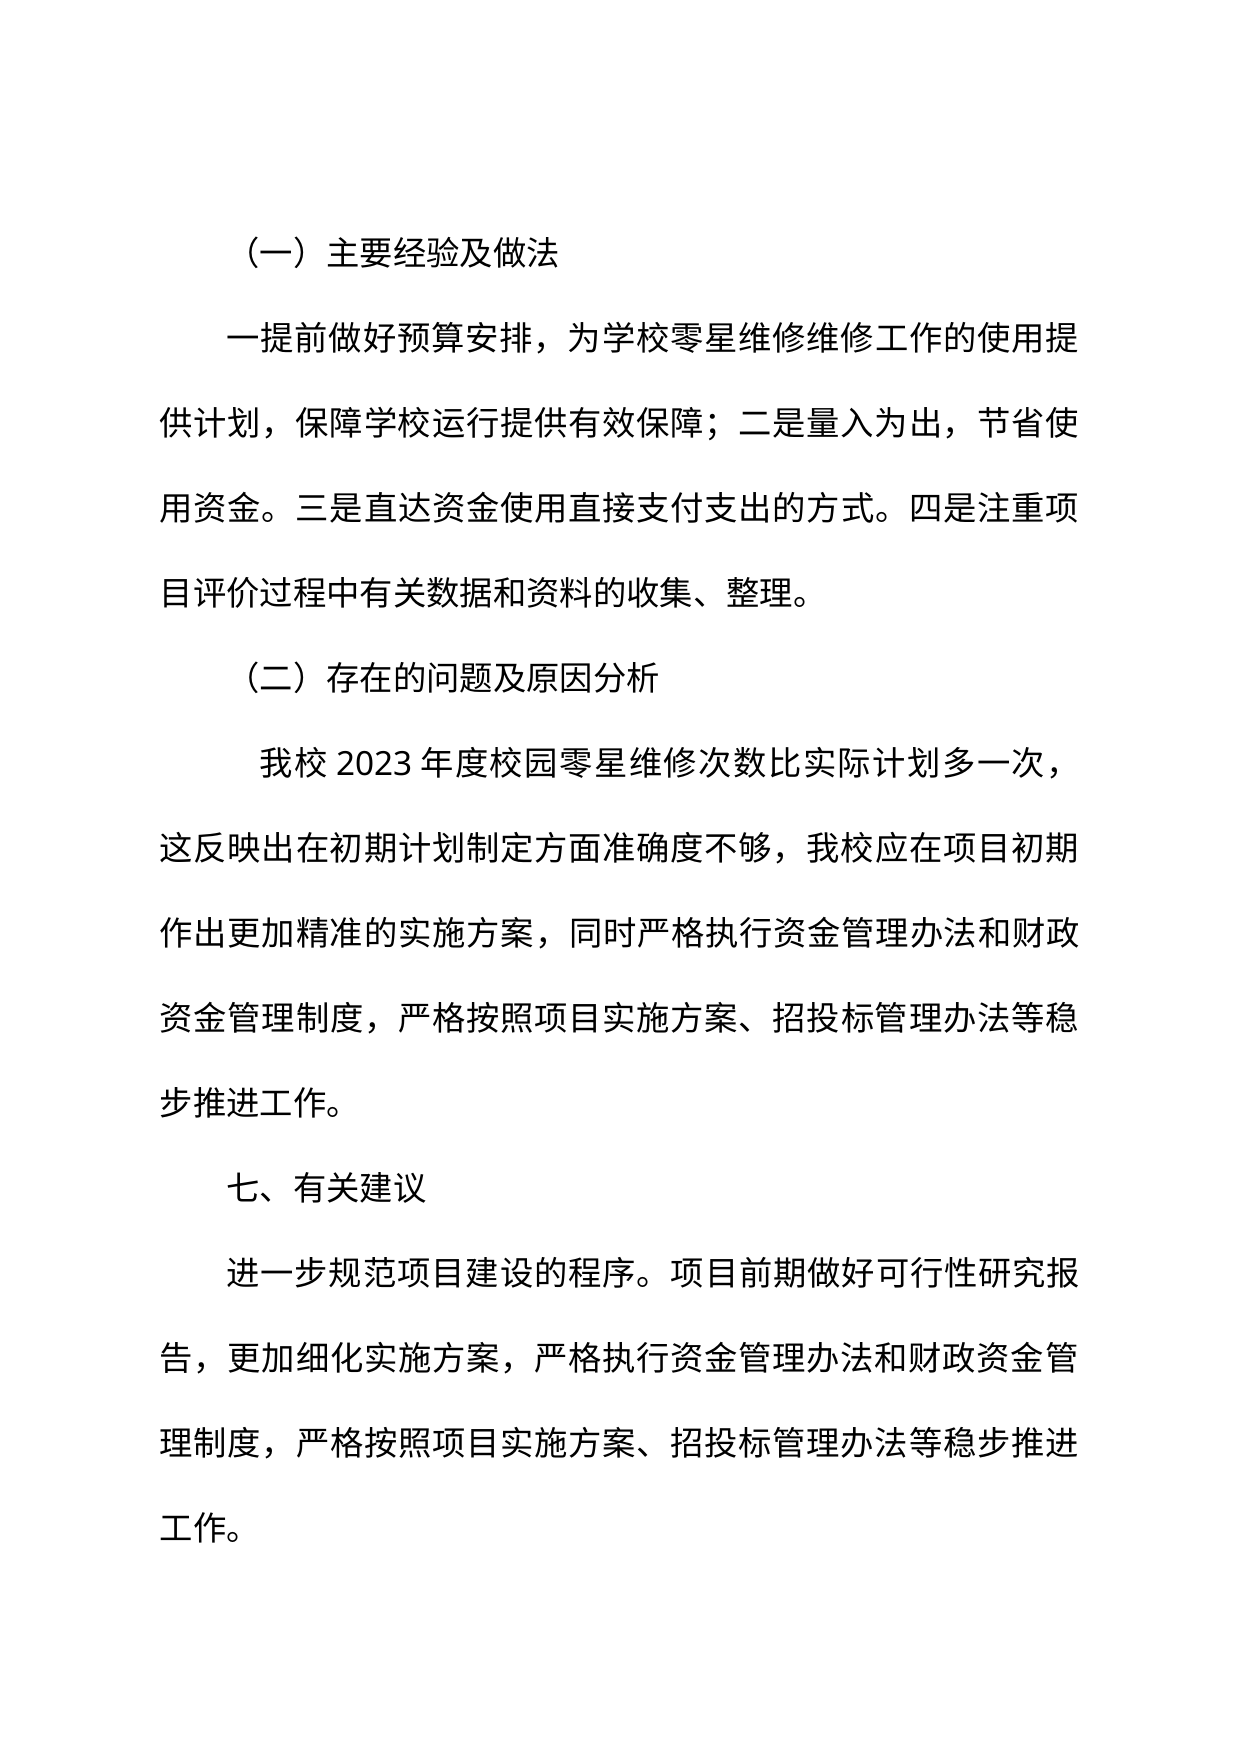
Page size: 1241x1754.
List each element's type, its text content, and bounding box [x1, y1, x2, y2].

subtitle 存在的问题及原因分析 [159, 634, 1081, 719]
list 进一步规范项目建设的程序。项目前期做好可行性研究报告，更加细化实施方案，严格执行资金管理办法和财政资金管理制度，严格按照项目实施方案、招投标管理办法等稳步推进工作。 [159, 1229, 1081, 1569]
subtitle 一提前做好预算安排，为学校零星维修维修工作的使用提供计划，保障学校运行提供有效保障；二是量入为出，节省使用资金。三是直达资金使用直接支付支出的方式。四是注重项目评价过程中有关数据和资料的收集、整理。 [159, 294, 1081, 634]
list 有关建议 [159, 1144, 1081, 1229]
list 我校2023年度校园零星维修次数比实际计划多一次，这反映出在初期计划制定方面准确度不够，我校应在项目初期作出更加精准的实施方案，同时严格执行资金管理办法和财政资金管理制度，严格按照项目实施方案、招投标管理办法等稳步推进工作。 [159, 719, 1081, 1144]
subtitle （一）主要经验及做法 [159, 209, 1081, 294]
